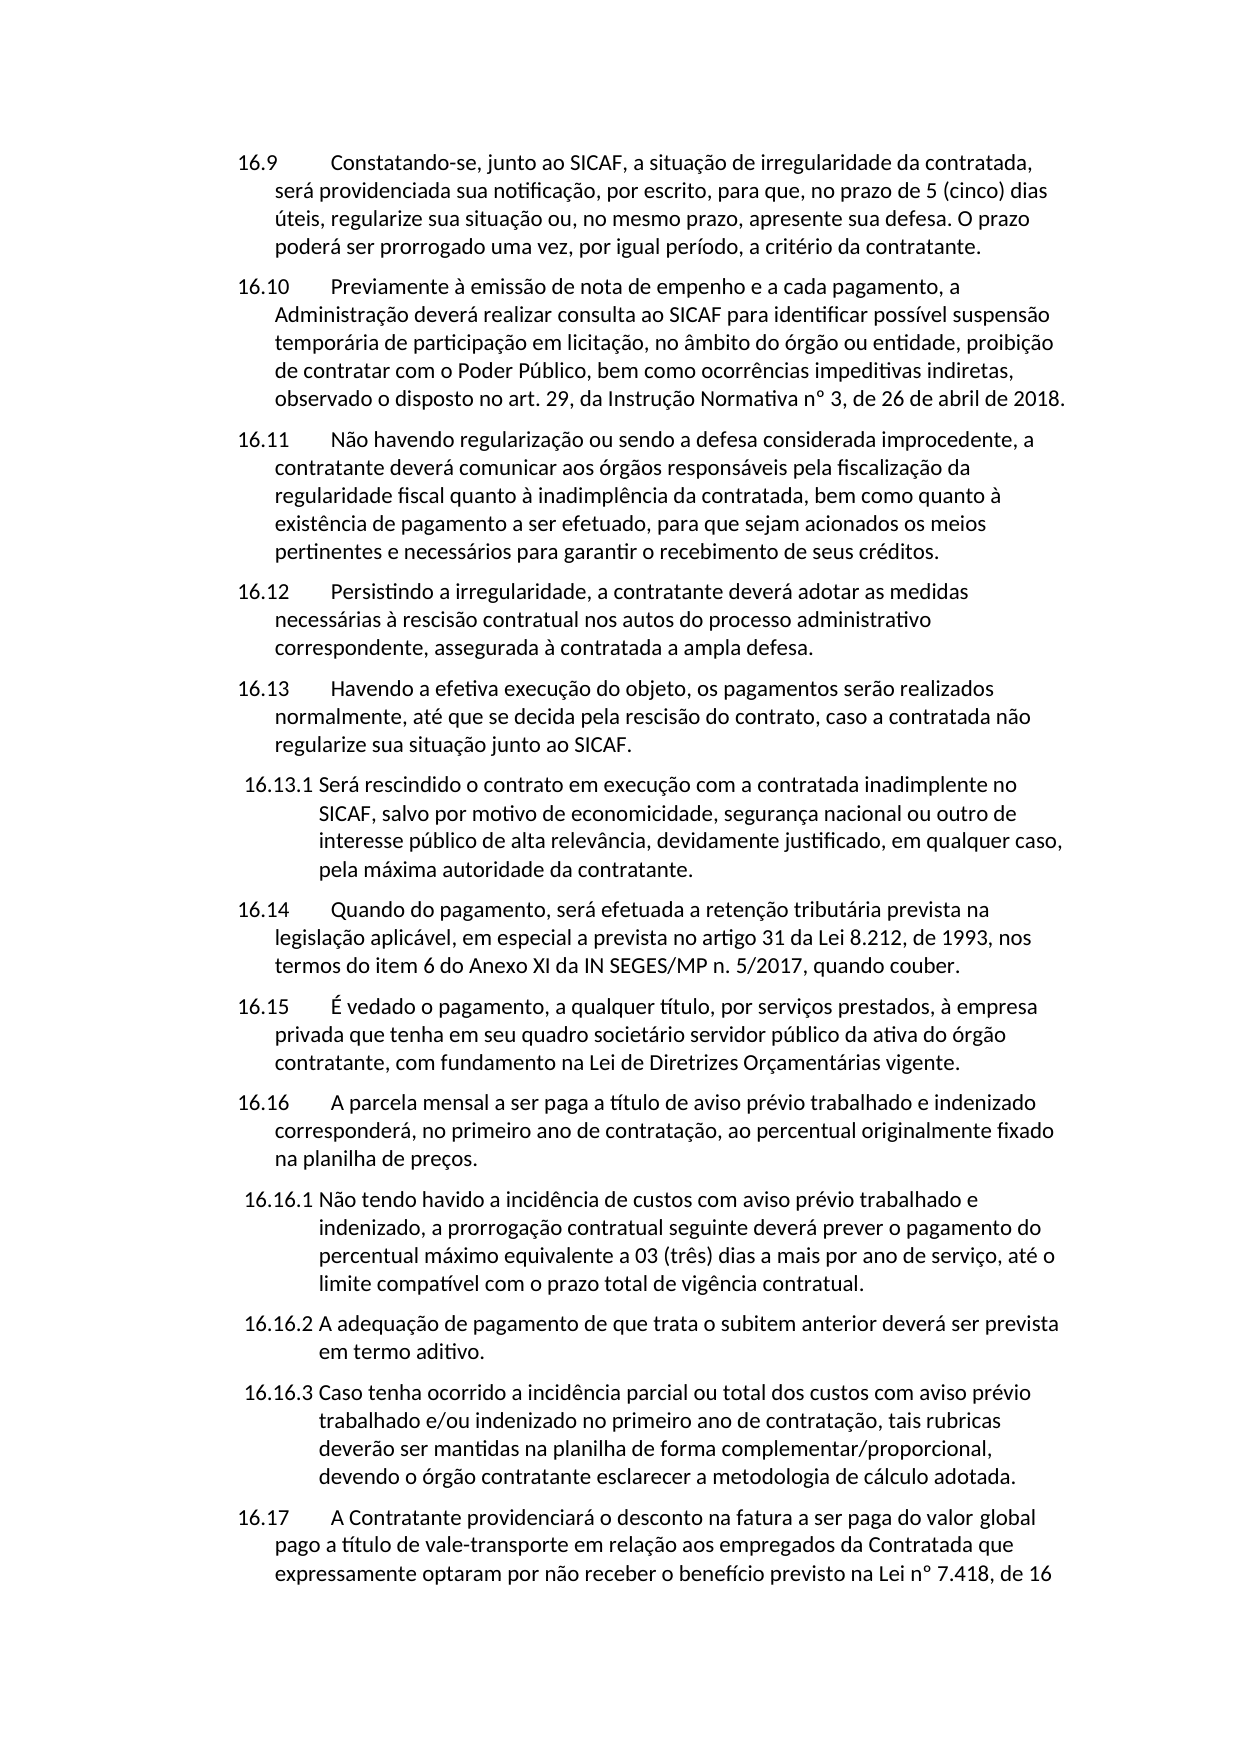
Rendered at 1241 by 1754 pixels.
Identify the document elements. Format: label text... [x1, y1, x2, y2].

list Constatando-se, junto ao SICAF, a situação de irregularidade da contratada, será providenciada sua notificação, por escrito, para que, no prazo de 5 (cinco) dias úteis, regularize sua situação ou, no mesmo prazo, apresente sua defesa. O prazo poderá ser prorrogado uma vez, por igual período, a critério da contratante. [237, 148, 1078, 260]
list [237, 1503, 1078, 1587]
list Não havendo regularização ou sendo a defesa considerada improcedente, a contratante deverá comunicar aos órgãos responsáveis pela fiscalização da regularidade fiscal quanto à inadimplência da contratada, bem como quanto à existência de pagamento a ser efetuado, para que sejam acionados os meios pertinentes e necessários para garantir o recebimento de seus créditos. [237, 425, 1078, 565]
list Previamente à emissão de nota de empenho e a cada pagamento, a Administração deverá realizar consulta ao SICAF para identificar possível suspensão temporária de participação em licitação, no âmbito do órgão ou entidade, proibição de contratar com o Poder Público, bem como ocorrências impeditivas indiretas, observado o disposto no art. 29, da Instrução Normativa nº 3, de 26 de abril de 2018. [237, 272, 1078, 412]
list Não tendo havido a incidência de custos com aviso prévio trabalhado e indenizado, a prorrogação contratual seguinte deverá prever o pagamento do percentual máximo equivalente a 03 (três) dias a mais por ano de serviço, até o limite compatível com o prazo total de vigência contratual. [243, 1185, 1078, 1297]
list Será rescindido o contrato em execução com a contratada inadimplente no SICAF, salvo por motivo de economicidade, segurança nacional ou outro de interesse público de alta relevância, devidamente justificado, em qualquer caso, pela máxima autoridade da contratante. [243, 771, 1078, 883]
list É vedado o pagamento, a qualquer título, por serviços prestados, à empresa privada que tenha em seu quadro societário servidor público da ativa do órgão contratante, com fundamento na Lei de Diretrizes Orçamentárias vigente. [237, 992, 1078, 1076]
list Persistindo a irregularidade, a contratante deverá adotar as medidas necessárias à rescisão contratual nos autos do processo administrativo correspondente, assegurada à contratada a ampla defesa. [237, 577, 1078, 662]
list Caso tenha ocorrido a incidência parcial ou total dos custos com aviso prévio trabalhado e/ou indenizado no primeiro ano de contratação, tais rubricas deverão ser mantidas na planilha de forma complementar/proporcional, devendo o órgão contratante esclarecer a metodologia de cálculo adotada. [243, 1378, 1078, 1490]
list A parcela mensal a ser paga a título de aviso prévio trabalhado e indenizado corresponderá, no primeiro ano de contratação, ao percentual originalmente fixado na planilha de preços. [237, 1088, 1078, 1172]
list Havendo a efetiva execução do objeto, os pagamentos serão realizados normalmente, até que se decida pela rescisão do contrato, caso a contratada não regularize sua situação junto ao SICAF. [237, 674, 1078, 758]
list A adequação de pagamento de que trata o subitem anterior deverá ser prevista em termo aditivo. [243, 1309, 1078, 1366]
list Quando do pagamento, será efetuada a retenção tributária prevista na legislação aplicável, em especial a prevista no artigo 31 da Lei 8.212, de 1993, nos termos do item 6 do Anexo XI da IN SEGES/MP n. 5/2017, quando couber. [237, 895, 1078, 979]
